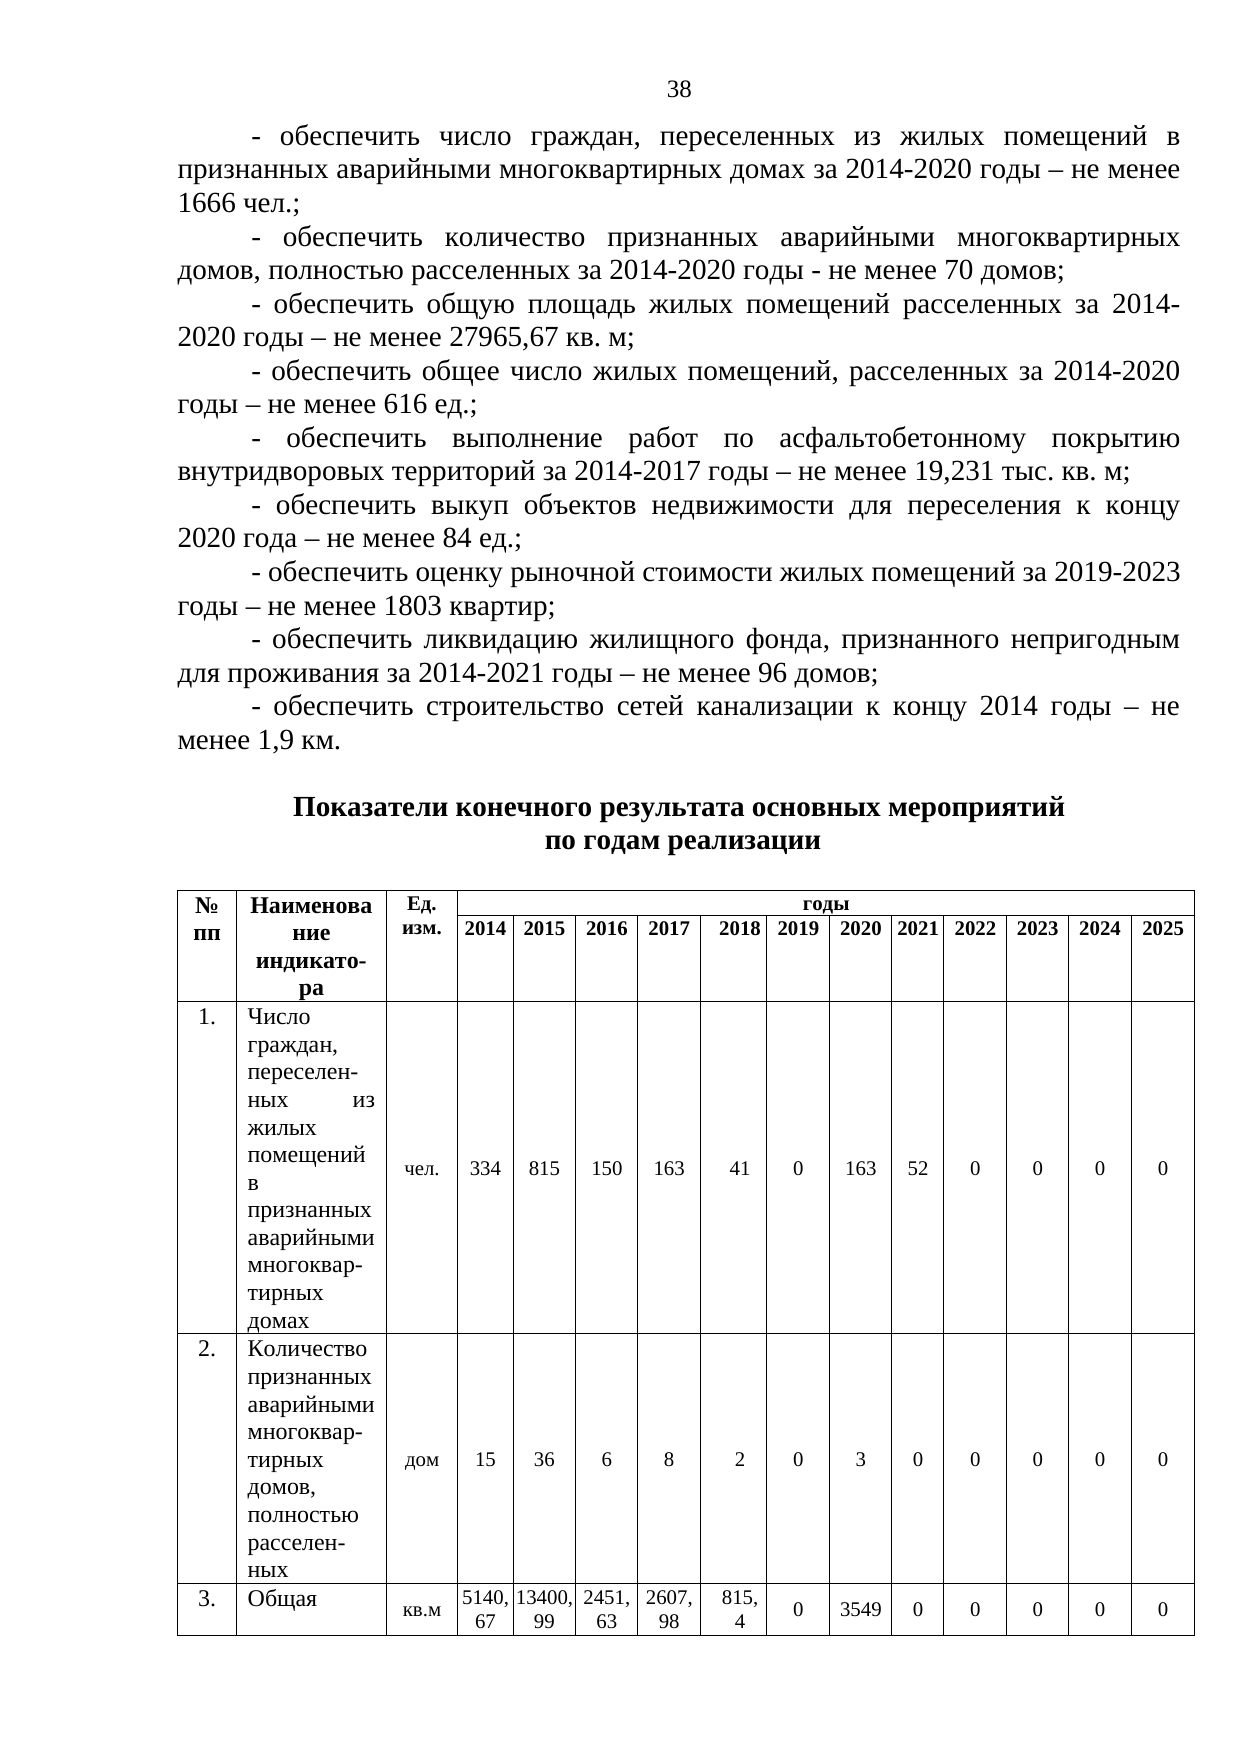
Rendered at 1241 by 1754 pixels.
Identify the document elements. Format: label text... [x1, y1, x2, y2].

table_header № пп [178, 891, 236, 1001]
text - обеспечить выкуп объектов недвижимости для переселения к концу 2020 года – не менее 84 ед.; [177, 487, 1181, 554]
table_cell дом [387, 1334, 457, 1583]
table_cell 8 [638, 1334, 700, 1583]
table_cell 163 [830, 1002, 891, 1333]
table_cell 0 [767, 1002, 829, 1333]
text Показатели конечного результата основных мероприятий [177, 789, 1181, 822]
table_cell 150 [576, 1002, 637, 1333]
table_cell 0 [1069, 1002, 1131, 1333]
text - обеспечить число граждан, переселенных из жилых помещений в признанных аварийными многоквартирных домах за 2014-2020 годы – не менее 1666 чел.; [177, 118, 1181, 219]
table_cell 2021 [892, 916, 943, 1001]
table_cell Число граждан, переселен-ных из жилых помещений в признанных аварийными многоквар-тирных домах [237, 1002, 386, 1333]
table_cell 2015 [514, 916, 575, 1001]
table_cell 13400,99 [514, 1584, 575, 1635]
table_cell Количество признанных аварийными многоквар-тирных домов, полностью расселен-ных [237, 1334, 386, 1583]
table_cell чел. [387, 1002, 457, 1333]
table_cell 0 [944, 1584, 1006, 1635]
table_cell 2024 [1069, 916, 1131, 1001]
table_cell 0 [1069, 1334, 1131, 1583]
text - обеспечить количество признанных аварийными многоквартирных домов, полностью расселенных за 2014-2020 годы - не менее 70 домов; [177, 219, 1181, 286]
table_cell 0 [892, 1584, 943, 1635]
table_cell 2016 [576, 916, 637, 1001]
table_cell 3 [830, 1334, 891, 1583]
table_cell 2 [701, 1334, 766, 1583]
table_cell 2607, 98 [638, 1584, 700, 1635]
text по годам реализации [177, 822, 1181, 856]
table_cell 0 [892, 1334, 943, 1583]
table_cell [237, 1584, 386, 1635]
table_cell 2. [178, 1334, 236, 1583]
table_cell 815 [514, 1002, 575, 1333]
table_cell 52 [892, 1002, 943, 1333]
table_cell 2025 [1132, 916, 1194, 1001]
table_cell 6 [576, 1334, 637, 1583]
table_cell 3. [178, 1584, 236, 1635]
table_cell 0 [944, 1334, 1006, 1583]
table_cell 36 [514, 1334, 575, 1583]
table_cell 15 [458, 1334, 513, 1583]
table_cell 334 [458, 1002, 513, 1333]
table_cell 0 [1007, 1584, 1068, 1635]
text - обеспечить оценку рыночной стоимости жилых помещений за 2019-2023 годы – не менее 1803 квартир; [177, 554, 1181, 621]
text - обеспечить выполнение работ по асфальтобетонному покрытию внутридворовых территорий за 2014-2017 годы – не менее 19,231 тыс. кв. м; [177, 420, 1181, 487]
text - обеспечить строительство сетей канализации к концу 2014 годы – не менее . [177, 688, 1181, 755]
table_cell 815, 4 [701, 1584, 766, 1635]
table_header Ед. изм. [387, 891, 457, 1001]
table_cell 5140,67 [458, 1584, 513, 1635]
table_cell 2451, 63 [576, 1584, 637, 1635]
table_cell 0 [767, 1584, 829, 1635]
table_cell 41 [701, 1002, 766, 1333]
table_cell 163 [638, 1002, 700, 1333]
table_cell 0 [1069, 1584, 1131, 1635]
table_header годы [458, 891, 1194, 915]
table_cell 2022 [944, 916, 1006, 1001]
table_cell 1. [178, 1002, 236, 1333]
table_cell 2019 [767, 916, 829, 1001]
text - обеспечить общую площадь жилых помещений расселенных за 2014-2020 годы – не менее 27965,67 кв. м; [177, 286, 1181, 353]
table_cell 2017 [638, 916, 700, 1001]
table_cell 3549 [830, 1584, 891, 1635]
table_cell 0 [1007, 1002, 1068, 1333]
table_cell 0 [1132, 1002, 1194, 1333]
table_header Наименование индикато-ра [237, 891, 386, 1001]
table_cell 0 [1132, 1584, 1194, 1635]
table_cell 2018 [701, 916, 766, 1001]
text - обеспечить ликвидацию жилищного фонда, признанного непригодным для проживания за 2014-2021 годы – не менее 96 домов; [177, 621, 1181, 688]
table_cell 0 [1132, 1334, 1194, 1583]
table_cell 2014 [458, 916, 513, 1001]
table_cell 2023 [1007, 916, 1068, 1001]
table_cell кв.м [387, 1584, 457, 1635]
table_cell 0 [1007, 1334, 1068, 1583]
text - обеспечить общее число жилых помещений, расселенных за 2014-2020 годы – не менее 616 ед.; [177, 353, 1181, 420]
table_cell 0 [767, 1334, 829, 1583]
table_cell 2020 [830, 916, 891, 1001]
table_cell 0 [944, 1002, 1006, 1333]
